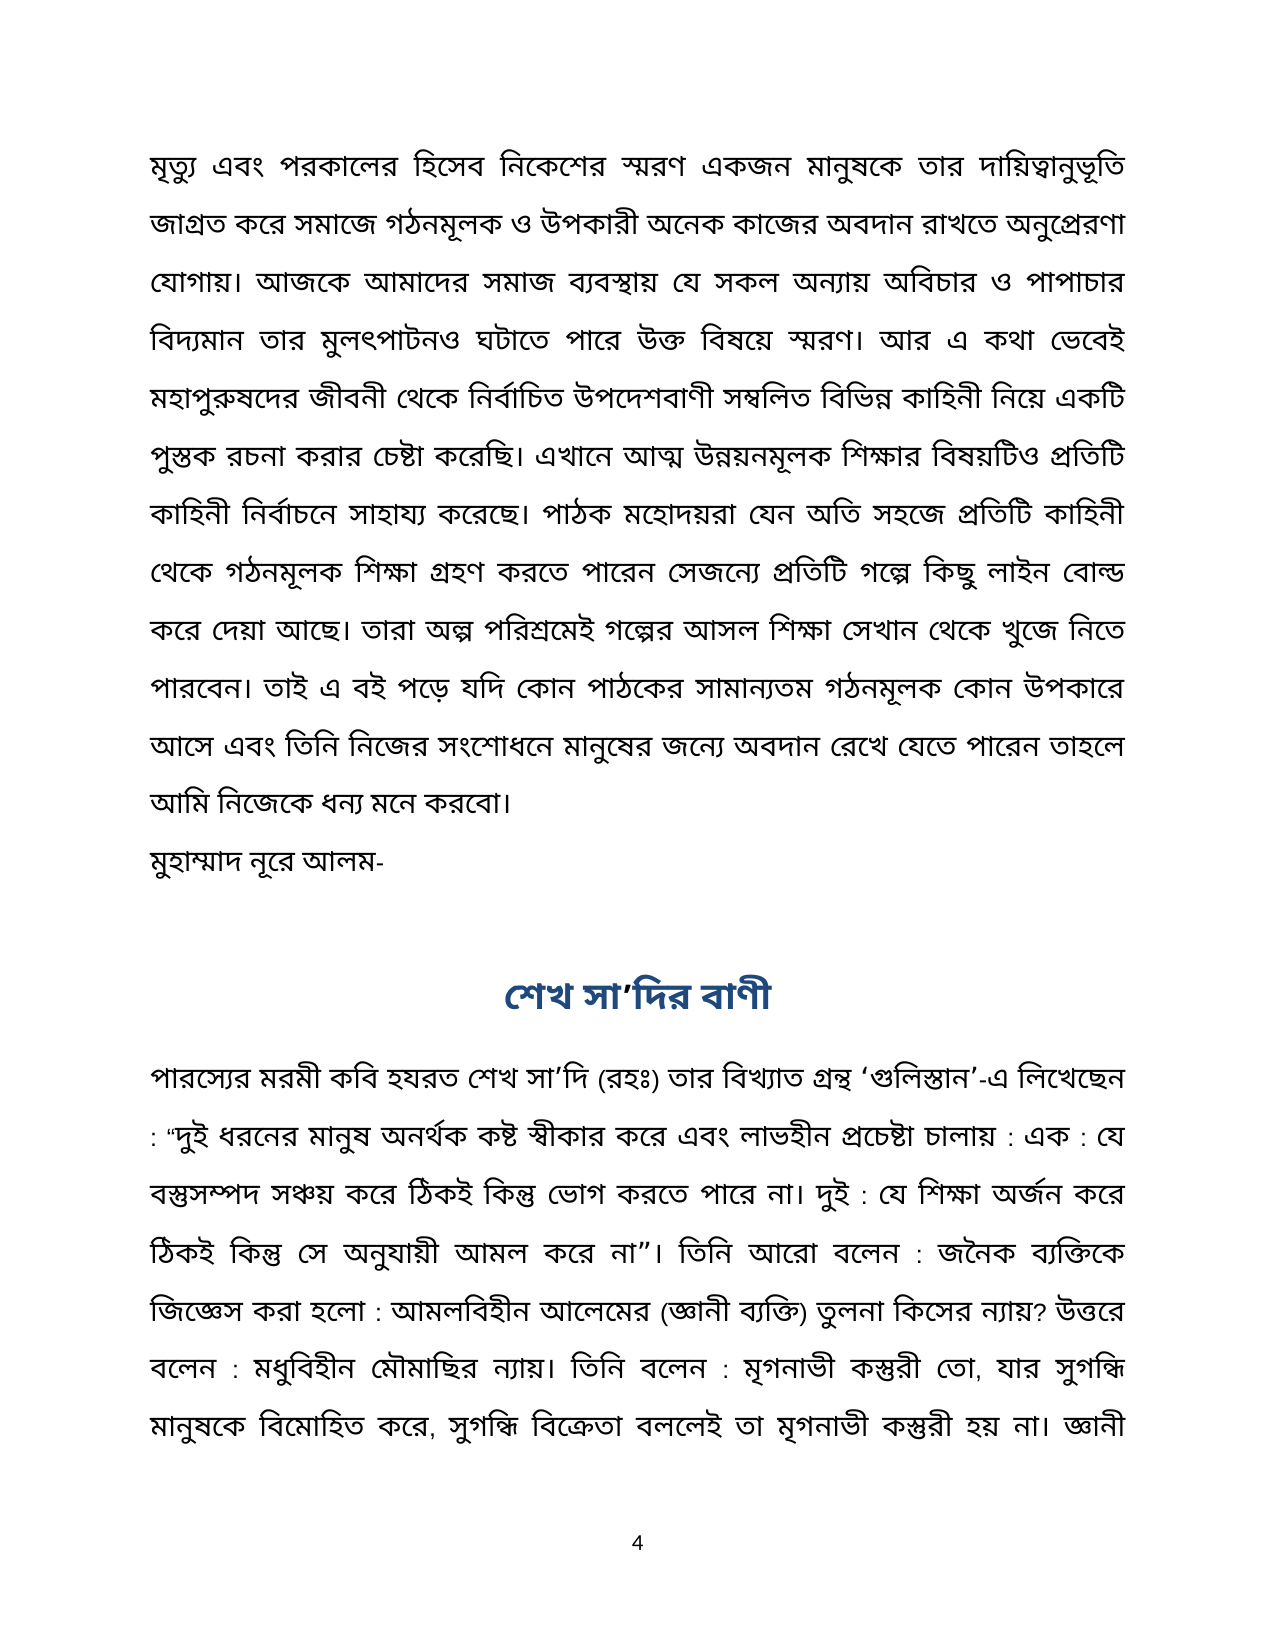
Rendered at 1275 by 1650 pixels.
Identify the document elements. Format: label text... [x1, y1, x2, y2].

text মুহাম্মাদ নূরে আলম- [150, 845, 1125, 884]
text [150, 1062, 1125, 1449]
text মৃত্যু এবং পরকালের হিসেব নিকেশের স্মরণ একজন মানুষকে তার দায়িত্বানুভূতি জাগ্রত করে সমাজে গঠনমূলক ও উপকারী অনেক কাজের অবদান রাখতে অনুপ্রেরণা যোগায়। আজকে আমাদের সমাজ ব্যবস্থায় যে সকল অন্যায় অবিচার ও পাপাচার বিদ্যমান তার মুলৎপাটনও ঘটাতে পারে উক্ত বিষয়ে স্মরণ। আর এ কথা ভেবেই মহাপুরুষদের জীবনী থেকে নির্বাচিত উপদেশবাণী সম্বলিত বিভিন্ন কাহিনী নিয়ে একটি পুস্তক রচনা করার চেষ্টা করেছি। এখানে আত্ম উন্নয়নমূলক শিক্ষার বিষয়টিও প্রতিটি কাহিনী নির্বাচনে সাহায্য করেছে। পাঠক মহোদয়রা যেন অতি সহজে প্রতিটি কাহিনী থেকে গঠনমূলক শিক্ষা গ্রহণ করতে পারেন সেজন্যে প্রতিটি গল্পে কিছু লাইন বোল্ড করে দেয়া আছে। তারা অল্প পরিশ্রমেই গল্পের আসল শিক্ষা সেখান থেকে খুজে নিতে পারবেন। তাই এ বই পড়ে যদি কোন পাঠকের সামান্যতম গঠনমূলক কোন উপকারে আসে এবং তিনি নিজের সংশোধনে মানুষের জন্যে অবদান রেখে যেতে পারেন তাহলে আমি নিজেকে ধন্য মনে করবো। [150, 150, 1125, 826]
subtitle শেখ সা’দির বাণী [150, 975, 1125, 1024]
